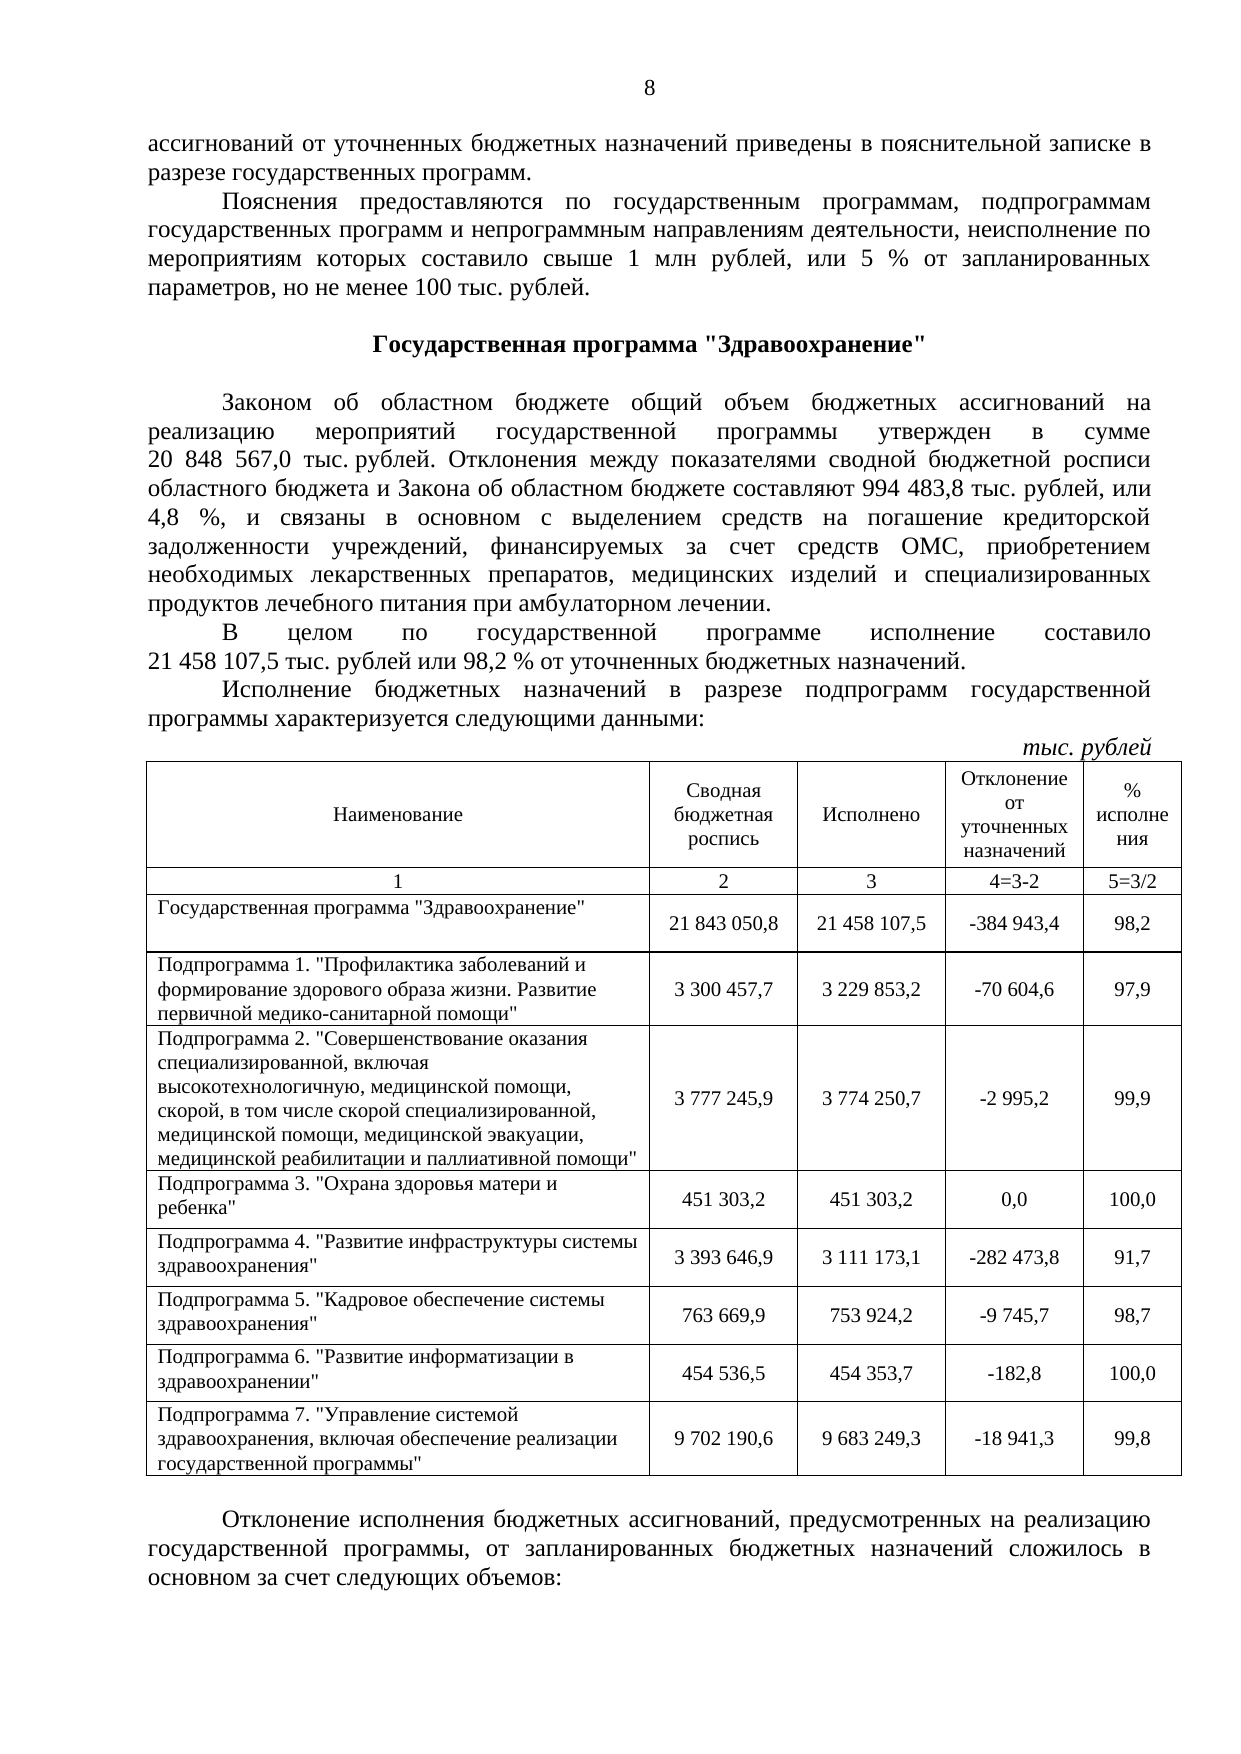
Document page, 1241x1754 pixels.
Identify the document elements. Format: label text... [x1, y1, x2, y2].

table_header % исполнения [1084, 762, 1181, 867]
table_cell 3 774 250,7 [798, 1026, 945, 1170]
table_cell Подпрограмма 4. "Развитие инфраструктуры системы здравоохранения" [147, 1229, 649, 1286]
table_cell 3 111 173,1 [798, 1229, 945, 1286]
table_cell 454 536,5 [650, 1345, 797, 1401]
table_cell 99,8 [1084, 1402, 1181, 1474]
table_cell -182,8 [946, 1345, 1083, 1401]
table_cell 91,7 [1084, 1229, 1181, 1286]
text Исполнение бюджетных назначений в разрезе подпрограмм государственной программы характеризуется следующими данными: [148, 674, 1152, 732]
text Законом об областном бюджете общий объем бюджетных ассигнований на реализацию мероприятий государственной программы утвержден в сумме 20 848 567,0 тыс. рублей. Отклонения между показателями сводной бюджетной росписи областного бюджета и Закона об областном бюджете составляют 994 483,8 тыс. рублей, или 4,8 %, и связаны в основном с выделением средств на погашение кредиторской задолженности учреждений, финансируемых за счет средств ОМС, приобретением необходимых лекарственных препаратов, медицинских изделий и специализированных продуктов лечебного питания при амбулаторном лечении. [148, 387, 1152, 617]
table_cell Подпрограмма 3. "Охрана здоровья матери и ребенка" [147, 1171, 649, 1228]
table_cell -384 943,4 [946, 895, 1083, 951]
table_cell 21 843 050,8 [650, 895, 797, 951]
table_cell 3 300 457,7 [650, 953, 797, 1024]
table_cell 3 229 853,2 [798, 953, 945, 1024]
table_cell 454 353,7 [798, 1345, 945, 1401]
table_cell 21 458 107,5 [798, 895, 945, 951]
subtitle Государственная программа "Здравоохранение" [148, 329, 1152, 358]
table_cell Подпрограмма 6. "Развитие информатизации в здравоохранении" [147, 1345, 649, 1401]
table_cell Подпрограмма 2. "Совершенствование оказания специализированной, включая высокотехнологичную, медицинской помощи, скорой, в том числе скорой специализированной, медицинской помощи, медицинской эвакуации, медицинской реабилитации и паллиативной помощи" [147, 1026, 649, 1170]
table_cell 3 777 245,9 [650, 1026, 797, 1170]
table_cell 9 702 190,6 [650, 1402, 797, 1474]
text тыс. рублей [148, 732, 1152, 761]
table_cell Государственная программа "Здравоохранение" [147, 895, 649, 951]
table_cell 763 669,9 [650, 1287, 797, 1343]
table_header Сводная бюджетная роспись [650, 762, 797, 867]
table_header Отклонение от уточненных назначений [946, 762, 1083, 867]
table_header Наименование [147, 762, 649, 867]
table_cell 99,9 [1084, 1026, 1181, 1170]
table_cell 98,7 [1084, 1287, 1181, 1343]
table_cell 100,0 [1084, 1345, 1181, 1401]
table_cell 0,0 [946, 1171, 1083, 1228]
table_cell 451 303,2 [650, 1171, 797, 1228]
table_cell 97,9 [1084, 953, 1181, 1024]
table_cell 451 303,2 [798, 1171, 945, 1228]
table_cell -282 473,8 [946, 1229, 1083, 1286]
table_cell 4=3-2 [946, 868, 1083, 893]
text Отклонение исполнения бюджетных ассигнований, предусмотренных на реализацию государственной программы, от запланированных бюджетных назначений сложилось в основном за счет следующих объемов: [148, 1504, 1152, 1591]
table_cell 5=3/2 [1084, 868, 1181, 893]
table_cell -70 604,6 [946, 953, 1083, 1024]
text В целом по государственной программе исполнение составило 21 458 107,5 тыс. рублей или 98,2 % от уточненных бюджетных назначений. [148, 617, 1152, 674]
table_cell 753 924,2 [798, 1287, 945, 1343]
table_cell 9 683 249,3 [798, 1402, 945, 1474]
table_cell 98,2 [1084, 895, 1181, 951]
table_cell 3 [798, 868, 945, 893]
table_cell -18 941,3 [946, 1402, 1083, 1474]
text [148, 128, 1152, 186]
table_cell -2 995,2 [946, 1026, 1083, 1170]
table_cell Подпрограмма 5. "Кадровое обеспечение системы здравоохранения" [147, 1287, 649, 1343]
text Пояснения предоставляются по государственным программам, подпрограммам государственных программ и непрограммным направлениям деятельности, неисполнение по мероприятиям которых составило свыше 1 млн рублей, или 5 % от запланированных параметров, но не менее 100 тыс. рублей. [148, 186, 1152, 301]
table_cell -9 745,7 [946, 1287, 1083, 1343]
table_cell Подпрограмма 1. "Профилактика заболеваний и формирование здорового образа жизни. Развитие первичной медико-санитарной помощи" [147, 953, 649, 1024]
table_cell Подпрограмма 7. "Управление системой здравоохранения, включая обеспечение реализации государственной программы" [147, 1402, 649, 1474]
table_header Исполнено [798, 762, 945, 867]
table_cell 3 393 646,9 [650, 1229, 797, 1286]
table_cell 1 [147, 868, 649, 893]
table_cell 100,0 [1084, 1171, 1181, 1228]
table_cell 2 [650, 868, 797, 893]
